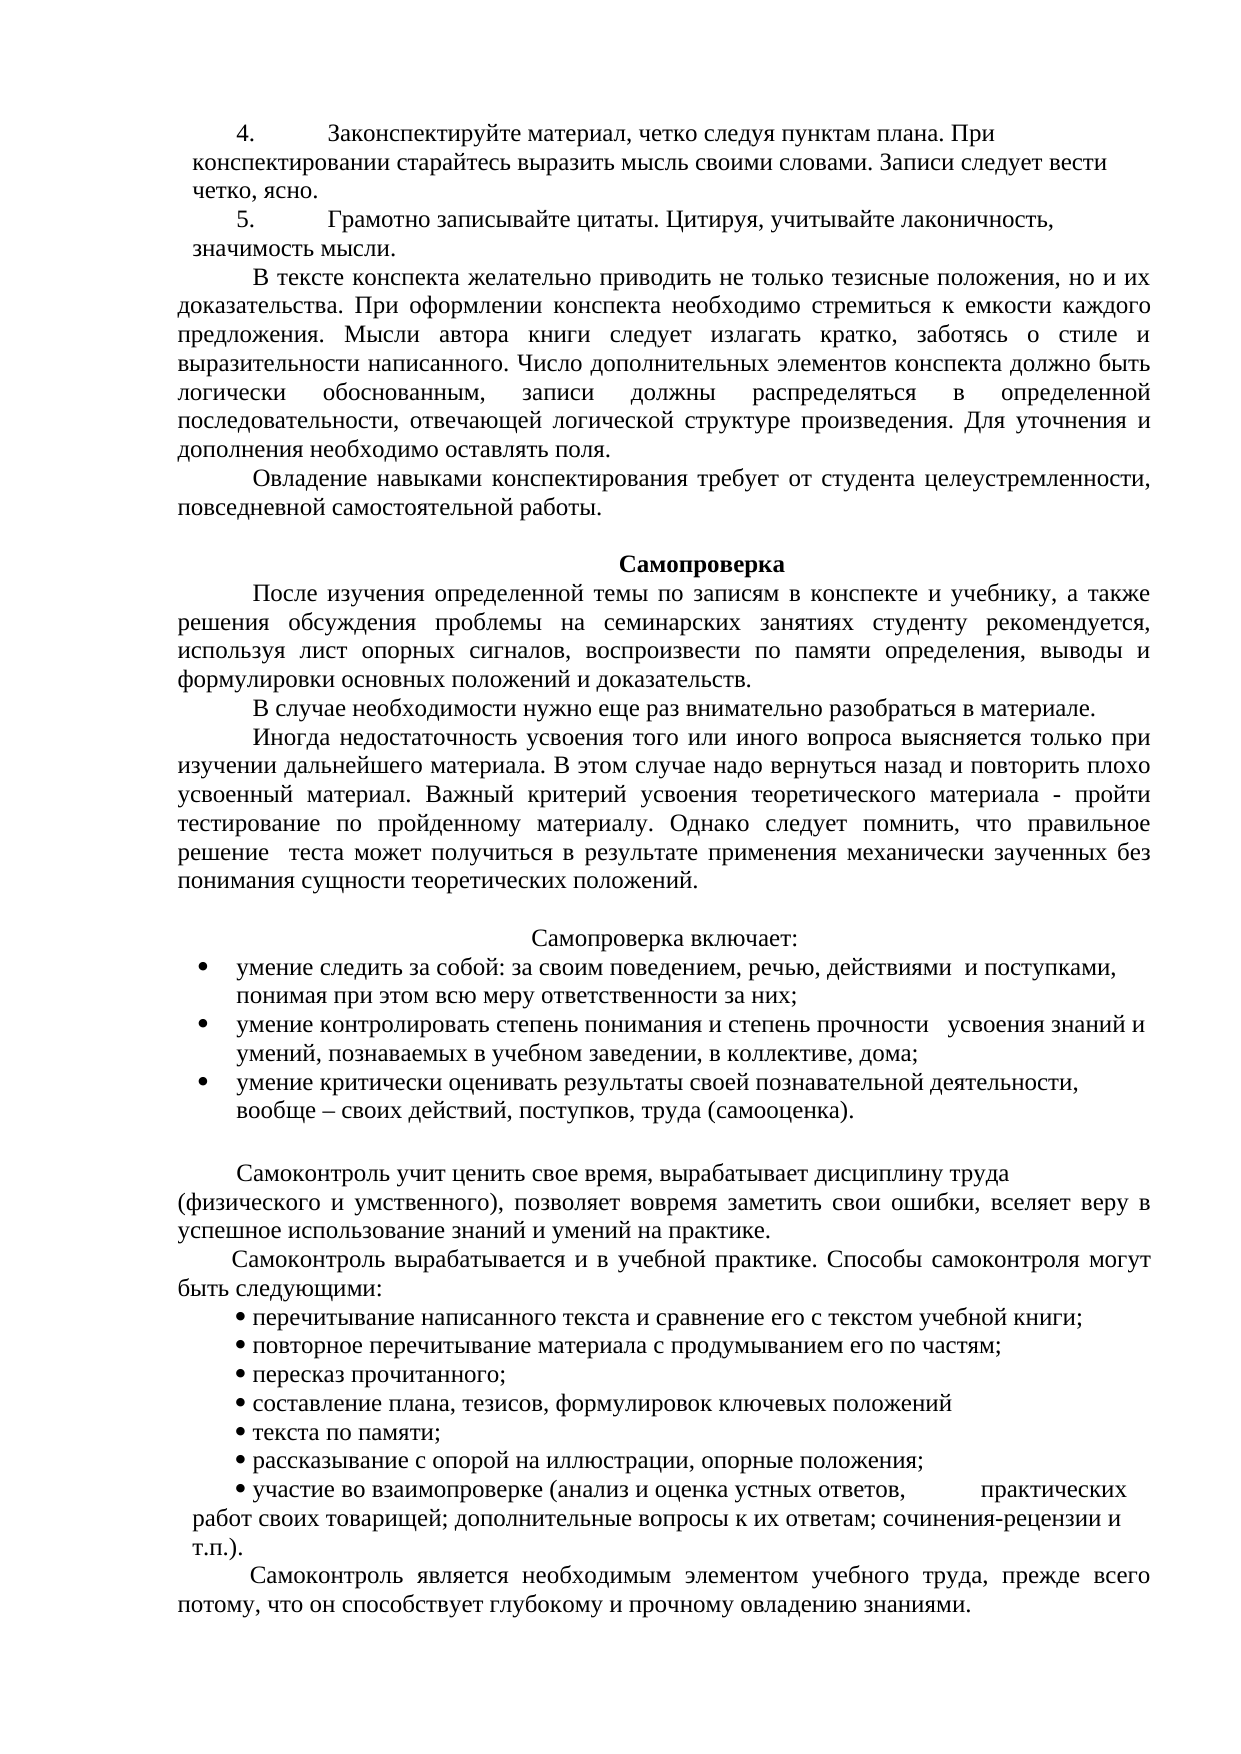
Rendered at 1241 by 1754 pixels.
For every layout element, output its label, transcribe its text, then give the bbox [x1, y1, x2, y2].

list перечитывание написанного текста и сравнение его с текстом учебной книги; [192, 1302, 1152, 1330]
list рассказывание с опорой на иллюстрации, опорные положения; [192, 1445, 1152, 1474]
text Самопроверка [177, 549, 1152, 578]
list составление плана, тезисов, формулировок ключевых положений [192, 1388, 1152, 1417]
text В тексте конспекта желательно приводить не только тезисные положения, но и их доказательства. При оформлении конспекта необходимо стремиться к емкости каждого предложения. Мысли автора книги следует излагать кратко, заботясь о стиле и выразительности написанного. Число дополнительных элементов конспекта должно быть логически обоснованным, записи должны распределяться в определенной последовательности, отвечающей логической структуре произведения. Для уточнения и дополнения необходимо оставлять поля. [177, 262, 1152, 463]
list повторное перечитывание материала с продумыванием его по частям; [192, 1330, 1152, 1359]
list Законспектируйте материал, четко следуя пунктам плана. При конспектировании старайтесь выразить мысль своими словами. Записи следует вести четко, ясно. [192, 118, 1152, 204]
text Самопроверка включает: [177, 923, 1152, 952]
list пересказ прочитанного; [192, 1359, 1152, 1388]
text Самоконтроль вырабатывается и в учебной практике. Способы самоконтроля могут быть следующими: [177, 1244, 1152, 1302]
list умение следить за собой: за своим поведением, речью, действиями и поступками, понимая при этом всю меру ответственности за них; [199, 952, 1152, 1009]
text После изучения определенной темы по записям в конспекте и учебнику, а также решения обсуждения проблемы на семинарских занятиях студенту рекомендуется, используя лист опорных сигналов, воспроизвести по памяти определения, выводы и формулировки основных положений и доказательств. [177, 578, 1152, 693]
text Самоконтроль является необходимым элементом учебного труда, прежде всего потому, что он способствует глубокому и прочному овладению знаниями. [177, 1560, 1152, 1618]
list умение контролировать степень понимания и степень прочности усвоения знаний и умений, познаваемых в учебном заведении, в коллективе, дома; [199, 1009, 1152, 1067]
text В случае необходимости нужно еще раз внимательно разобраться в материале. [177, 693, 1152, 722]
list участие во взаимопроверке (анализ и оценка устных ответов, практических работ своих товарищей; дополнительные вопросы к их ответам; сочинения-рецензии и т.п.). [192, 1474, 1152, 1560]
text (физического и умственного), позволяет вовремя заметить свои ошибки, вселяет веру в успешное использование знаний и умений на практике. [177, 1187, 1152, 1244]
list текста по памяти; [192, 1417, 1152, 1445]
text Иногда недостаточность усвоения того или иного вопроса выясняется только при изучении дальнейшего материала. В этом случае надо вернуться назад и повторить плохо усвоенный материал. Важный критерий усвоения теоретического материала - пройти тестирование по пройденному материалу. Однако следует помнить, что правильное решение теста может получиться в результате применения механически заученных без понимания сущности теоретических положений. [177, 722, 1152, 894]
list Грамотно записывайте цитаты. Цитируя, учитывайте лаконичность, значимость мысли. [192, 204, 1152, 262]
list умение критически оценивать результаты своей познавательной деятельности, вообще – своих действий, поступков, труда (самооценка). [199, 1067, 1152, 1124]
text Овладение навыками конспектирования требует от студента целеустремленности, повседневной самостоятельной работы. [177, 463, 1152, 521]
text Самоконтроль учит ценить свое время, вырабатывает дисциплину труда [177, 1158, 1152, 1187]
